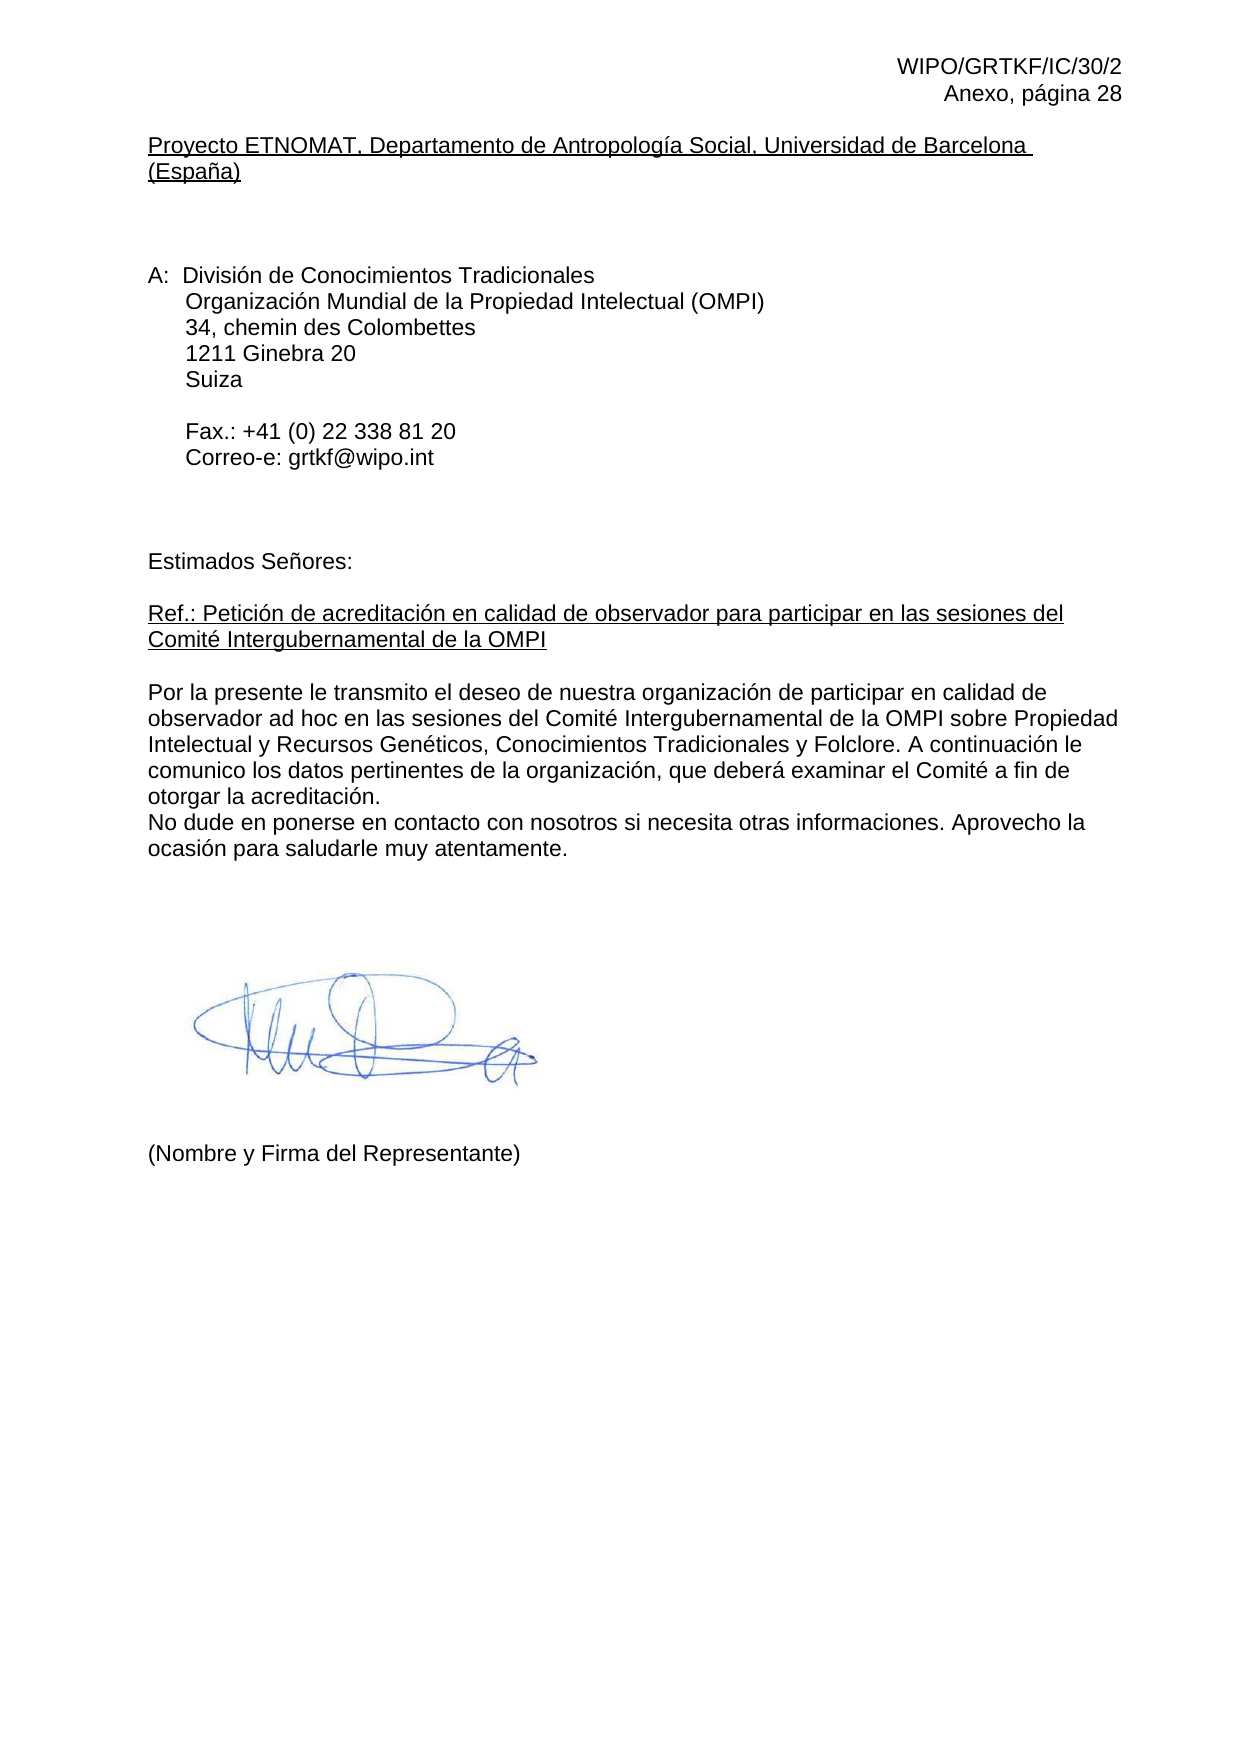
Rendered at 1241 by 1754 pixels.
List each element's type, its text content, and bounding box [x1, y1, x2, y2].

text Estimados Señores: [148, 549, 1124, 575]
text Por la presente le transmito el deseo de nuestra organización de participar en calidad de observador ad hoc en las sesiones del Comité Intergubernamental de la OMPI sobre Propiedad Intelectual y Recursos Genéticos, Conocimientos Tradicionales y Folclore. A continuación le comunico los datos pertinentes de la organización, que deberá examinar el Comité a fin de otorgar la acreditación. [148, 679, 1124, 809]
text Fax.: +41 (0) 22 338 81 20 [185, 419, 1124, 445]
text Ref.: Petición de acreditación en calidad de observador para participar en las sesiones del [148, 601, 1124, 627]
text Suiza [185, 367, 1124, 393]
text No dude en ponerse en contacto con nosotros si necesita otras informaciones. Aprovecho la ocasión para saludarle muy atentamente. [148, 809, 1124, 861]
text (Nombre y Firma del Representante) [148, 1140, 1124, 1166]
picture [160, 955, 575, 1120]
text 1211 Ginebra 20 [185, 341, 1124, 367]
text A: División de Conocimientos Tradicionales [148, 262, 1124, 288]
text Proyecto ETNOMAT, Departamento de Antropología Social, Universidad de Barcelona (España) [148, 132, 1124, 184]
text Comité Intergubernamental de la OMPI [148, 627, 1124, 653]
text 34, chemin des Colombettes [185, 314, 1124, 341]
text Correo-e: grtkf@wipo.int [185, 445, 1124, 471]
text Organización Mundial de la Propiedad Intelectual (OMPI) [185, 288, 1124, 314]
